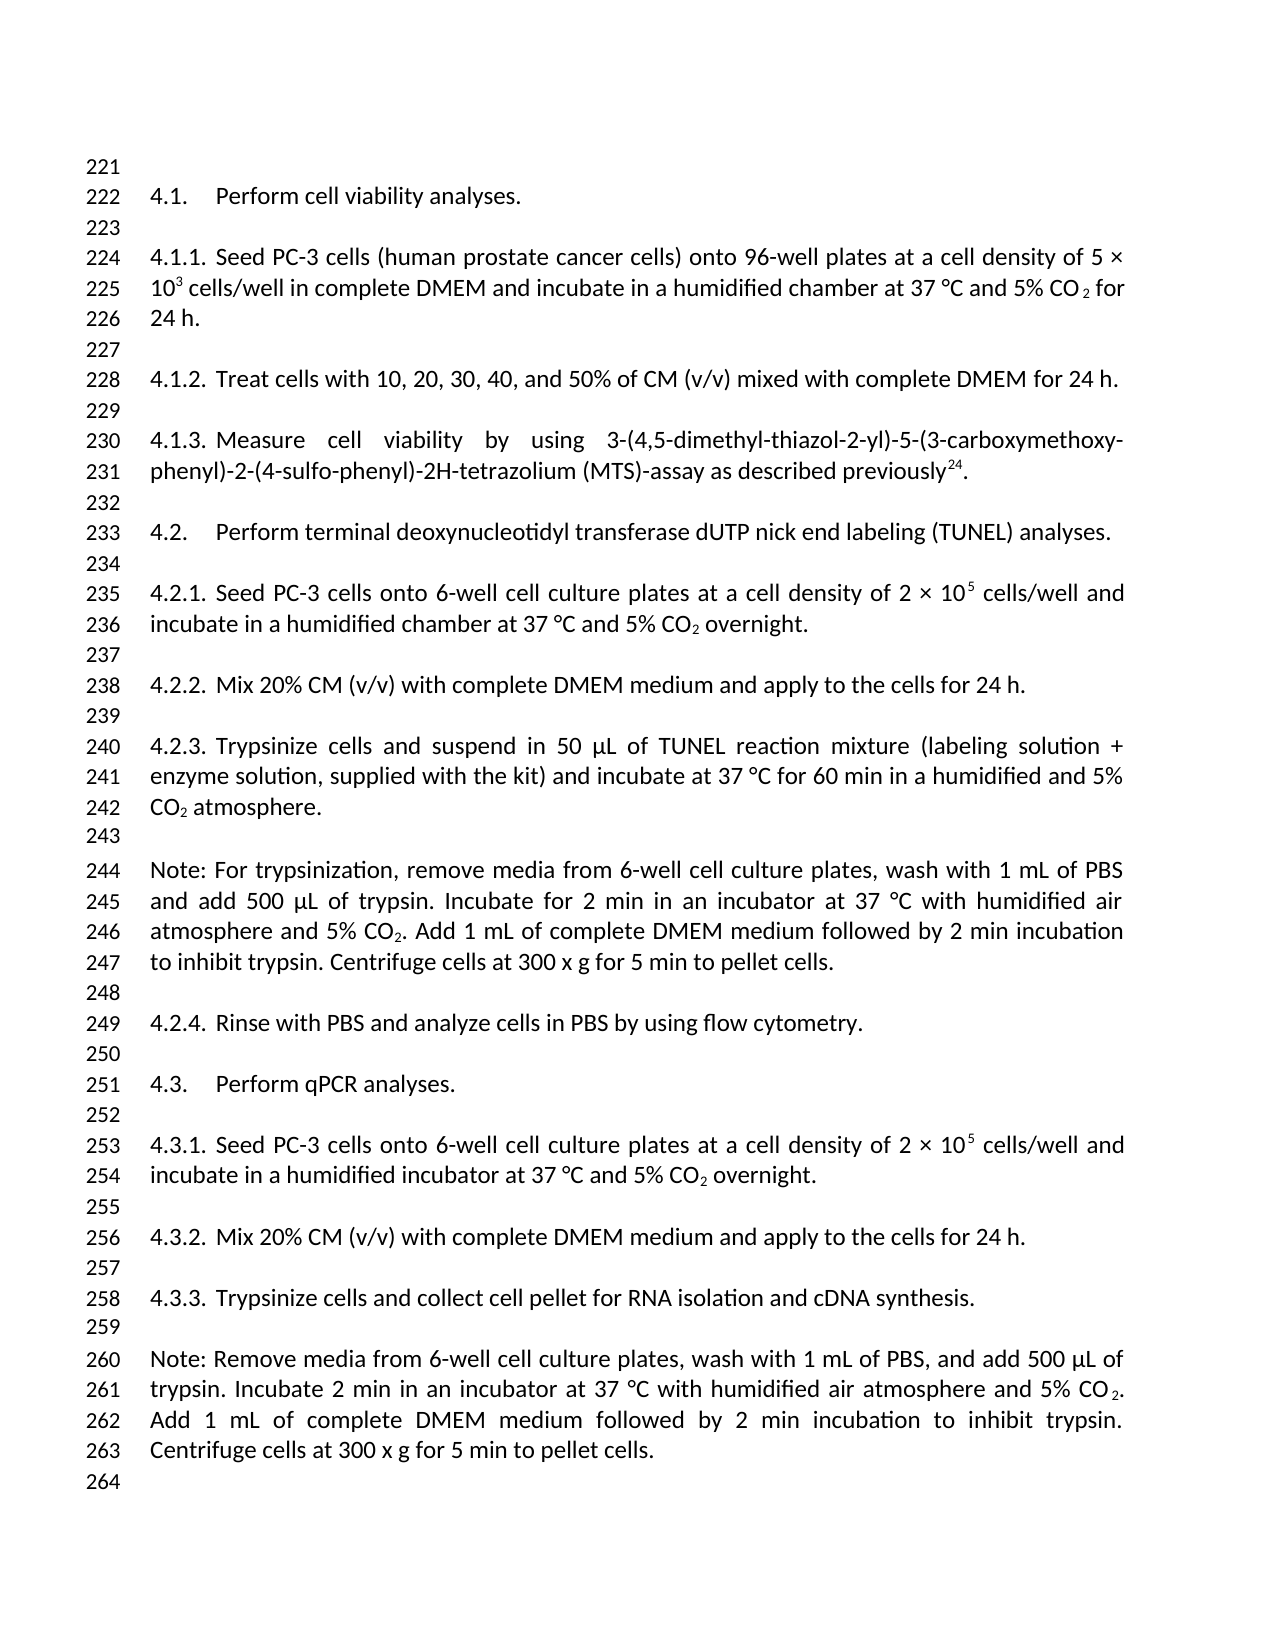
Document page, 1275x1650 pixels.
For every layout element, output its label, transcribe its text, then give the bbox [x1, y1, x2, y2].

list Note: For trypsinization, remove media from 6-well cell culture plates, wash with 1 mL of PBS and add 500 µL of trypsin. Incubate for 2 min in an incubator at 37 °C with humidified air atmosphere and 5% CO2. Add 1 mL of complete DMEM medium followed by 2 min incubation to inhibit trypsin. Centrifuge cells at 300 x g for 5 min to pellet cells. [150, 854, 1125, 976]
list Rinse with PBS and analyze cells in PBS by using flow cytometry. [150, 1007, 1125, 1037]
list Measure cell viability by using 3-(4,5-dimethyl-thiazol-2-yl)-5-(3-carboxymethoxy-phenyl)-2-(4-sulfo-phenyl)-2H-tetrazolium (MTS)-assay as described previously24. [150, 425, 1125, 486]
list Seed PC-3 cells (human prostate cancer cells) onto 96-well plates at a cell density of 5 × 103 cells/well in complete DMEM and incubate in a humidified chamber at 37 °C and 5% CO2 for 24 h. [150, 242, 1125, 333]
list Seed PC-3 cells onto 6-well cell culture plates at a cell density of 2 × 105 cells/well and incubate in a humidified chamber at 37 °C and 5% CO2 overnight. [150, 577, 1125, 638]
list Perform qPCR analyses. [150, 1068, 1125, 1098]
list Trypsinize cells and collect cell pellet for RNA isolation and cDNA synthesis. [150, 1282, 1125, 1312]
list Perform cell viability analyses. [150, 181, 1125, 211]
list Perform terminal deoxynucleotidyl transferase dUTP nick end labeling (TUNEL) analyses. [150, 516, 1125, 547]
list Seed PC-3 cells onto 6-well cell culture plates at a cell density of 2 × 105 cells/well and incubate in a humidified incubator at 37 °C and 5% CO2 overnight. [150, 1129, 1125, 1190]
list Mix 20% CM (v/v) with complete DMEM medium and apply to the cells for 24 h. [150, 1221, 1125, 1251]
list Note: Remove media from 6-well cell culture plates, wash with 1 mL of PBS, and add 500 µL of trypsin. Incubate 2 min in an incubator at 37 °C with humidified air atmosphere and 5% CO2. Add 1 mL of complete DMEM medium followed by 2 min incubation to inhibit trypsin. Centrifuge cells at 300 x g for 5 min to pellet cells. [150, 1343, 1125, 1465]
list Mix 20% CM (v/v) with complete DMEM medium and apply to the cells for 24 h. [150, 669, 1125, 699]
list Treat cells with 10, 20, 30, 40, and 50% of CM (v/v) mixed with complete DMEM for 24 h. [150, 364, 1125, 394]
list Trypsinize cells and suspend in 50 μL of TUNEL reaction mixture (labeling solution + enzyme solution, supplied with the kit) and incubate at 37 °C for 60 min in a humidified and 5% CO2 atmosphere. [150, 730, 1125, 821]
